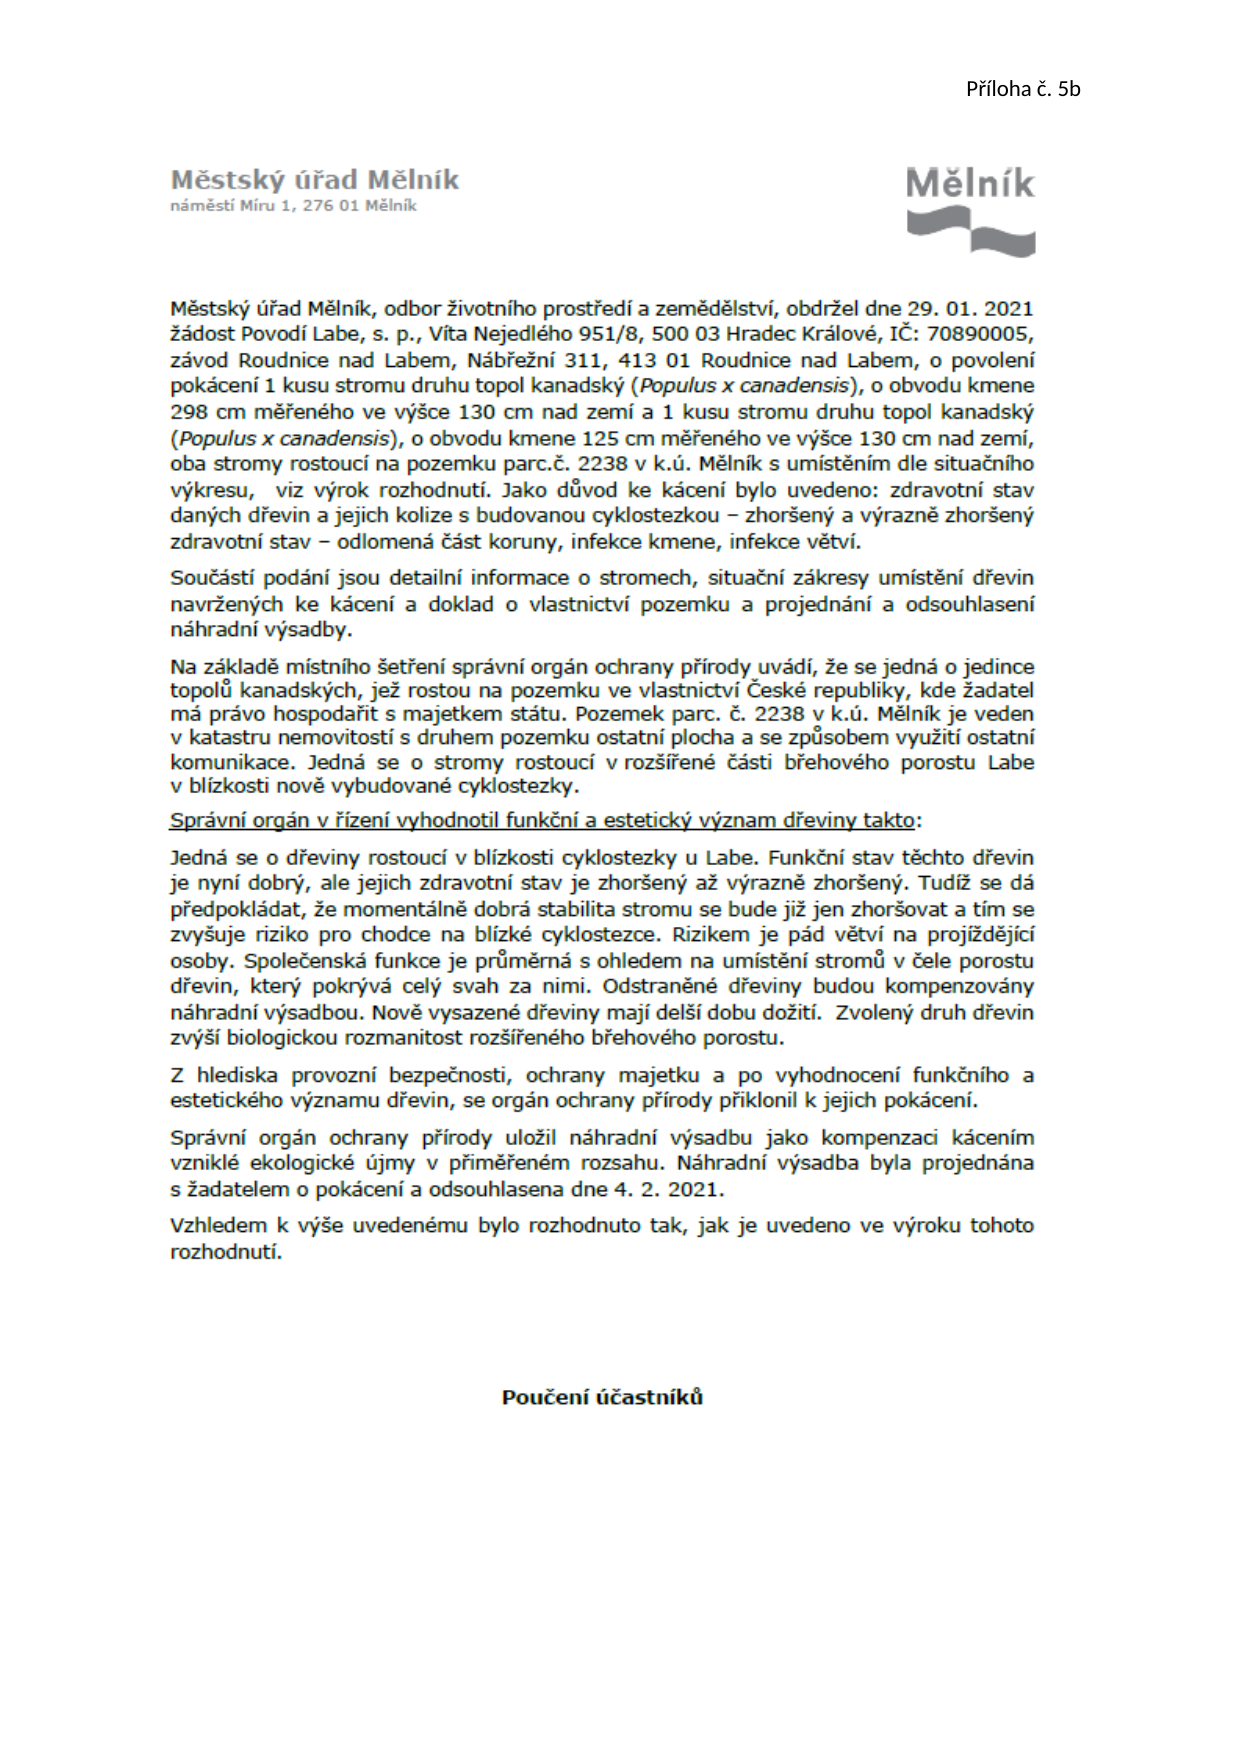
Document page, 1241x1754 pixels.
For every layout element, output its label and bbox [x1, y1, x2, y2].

picture [147, 147, 1075, 1425]
